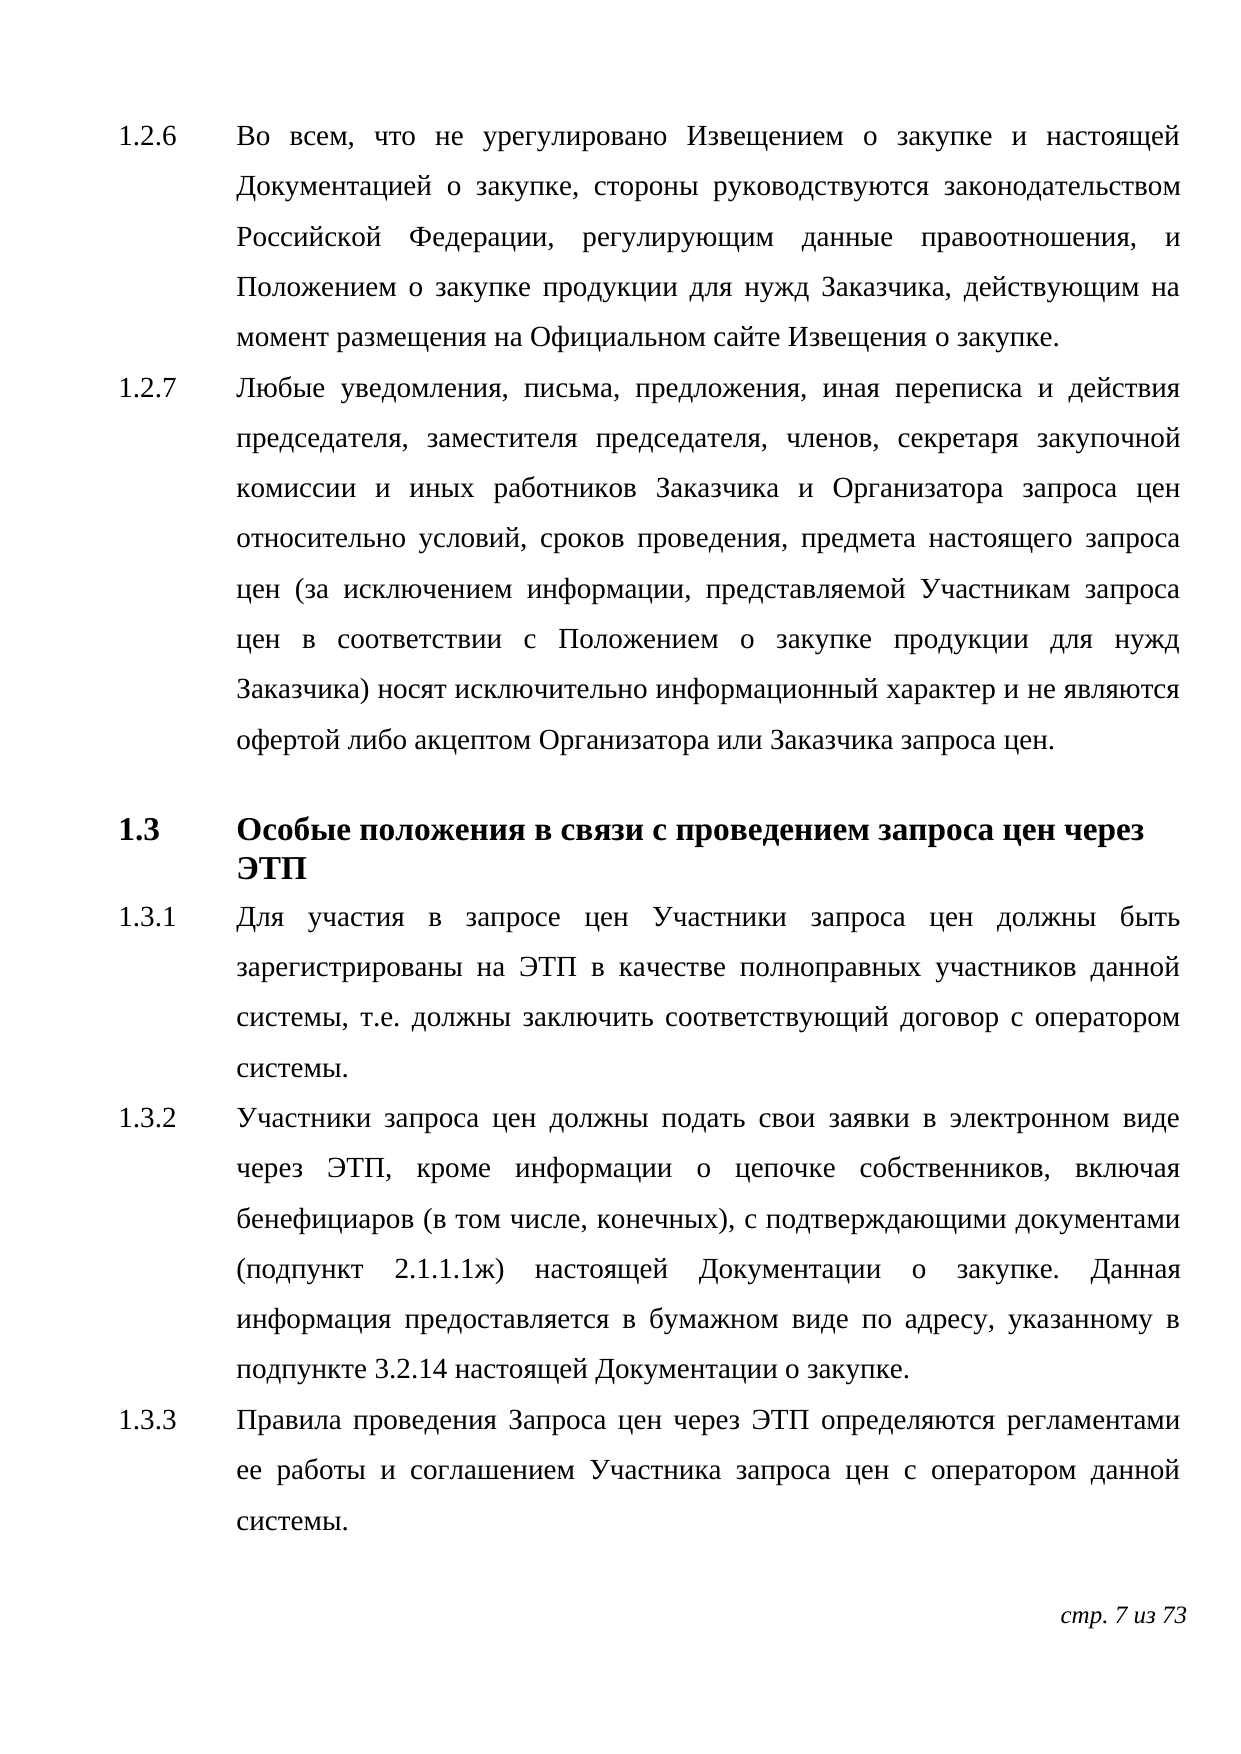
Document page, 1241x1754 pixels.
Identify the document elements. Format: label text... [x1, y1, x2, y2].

list Участники запроса цен должны подать свои заявки в электронном виде через ЭТП, кроме информации о цепочке собственников, включая бенефициаров (в том числе, конечных), с подтверждающими документами (подпункт 2.1.1.1ж) настоящей Документации о закупке. Данная информация предоставляется в бумажном виде по адресу, указанному в подпункте 3.2.14 настоящей Документации о закупке. [118, 1100, 1181, 1385]
list Правила проведения Запроса цен через ЭТП определяются регламентами ее работы и соглашением Участника запроса цен с оператором данной системы. [118, 1402, 1181, 1536]
list Любые уведомления, письма, предложения, иная переписка и действия председателя, заместителя председателя, членов, секретаря закупочной комиссии и иных работников Заказчика и Организатора запроса цен относительно условий, сроков проведения, предмета настоящего запроса цен (за исключением информации, представляемой Участникам запроса цен в соответствии с Положением о закупке продукции для нужд Заказчика) носят исключительно информационный характер и не являются офертой либо акцептом Организатора или Заказчика запроса цен. [118, 370, 1181, 755]
list Во всем, что не урегулировано Извещением о закупке и настоящей Документацией о закупке, стороны руководствуются законодательством Российской Федерации, регулирующим данные правоотношения, и Положением о закупке продукции для нужд Заказчика, действующим на момент размещения на Официальном сайте Извещения о закупке. [118, 118, 1181, 353]
list Для участия в запросе цен Участники запроса цен должны быть зарегистрированы на ЭТП в качестве полноправных участников данной системы, т.е. должны заключить соответствующий договор с оператором системы. [118, 899, 1181, 1083]
subtitle Особые положения в связи с проведением запроса цен через ЭТП [118, 810, 1181, 886]
